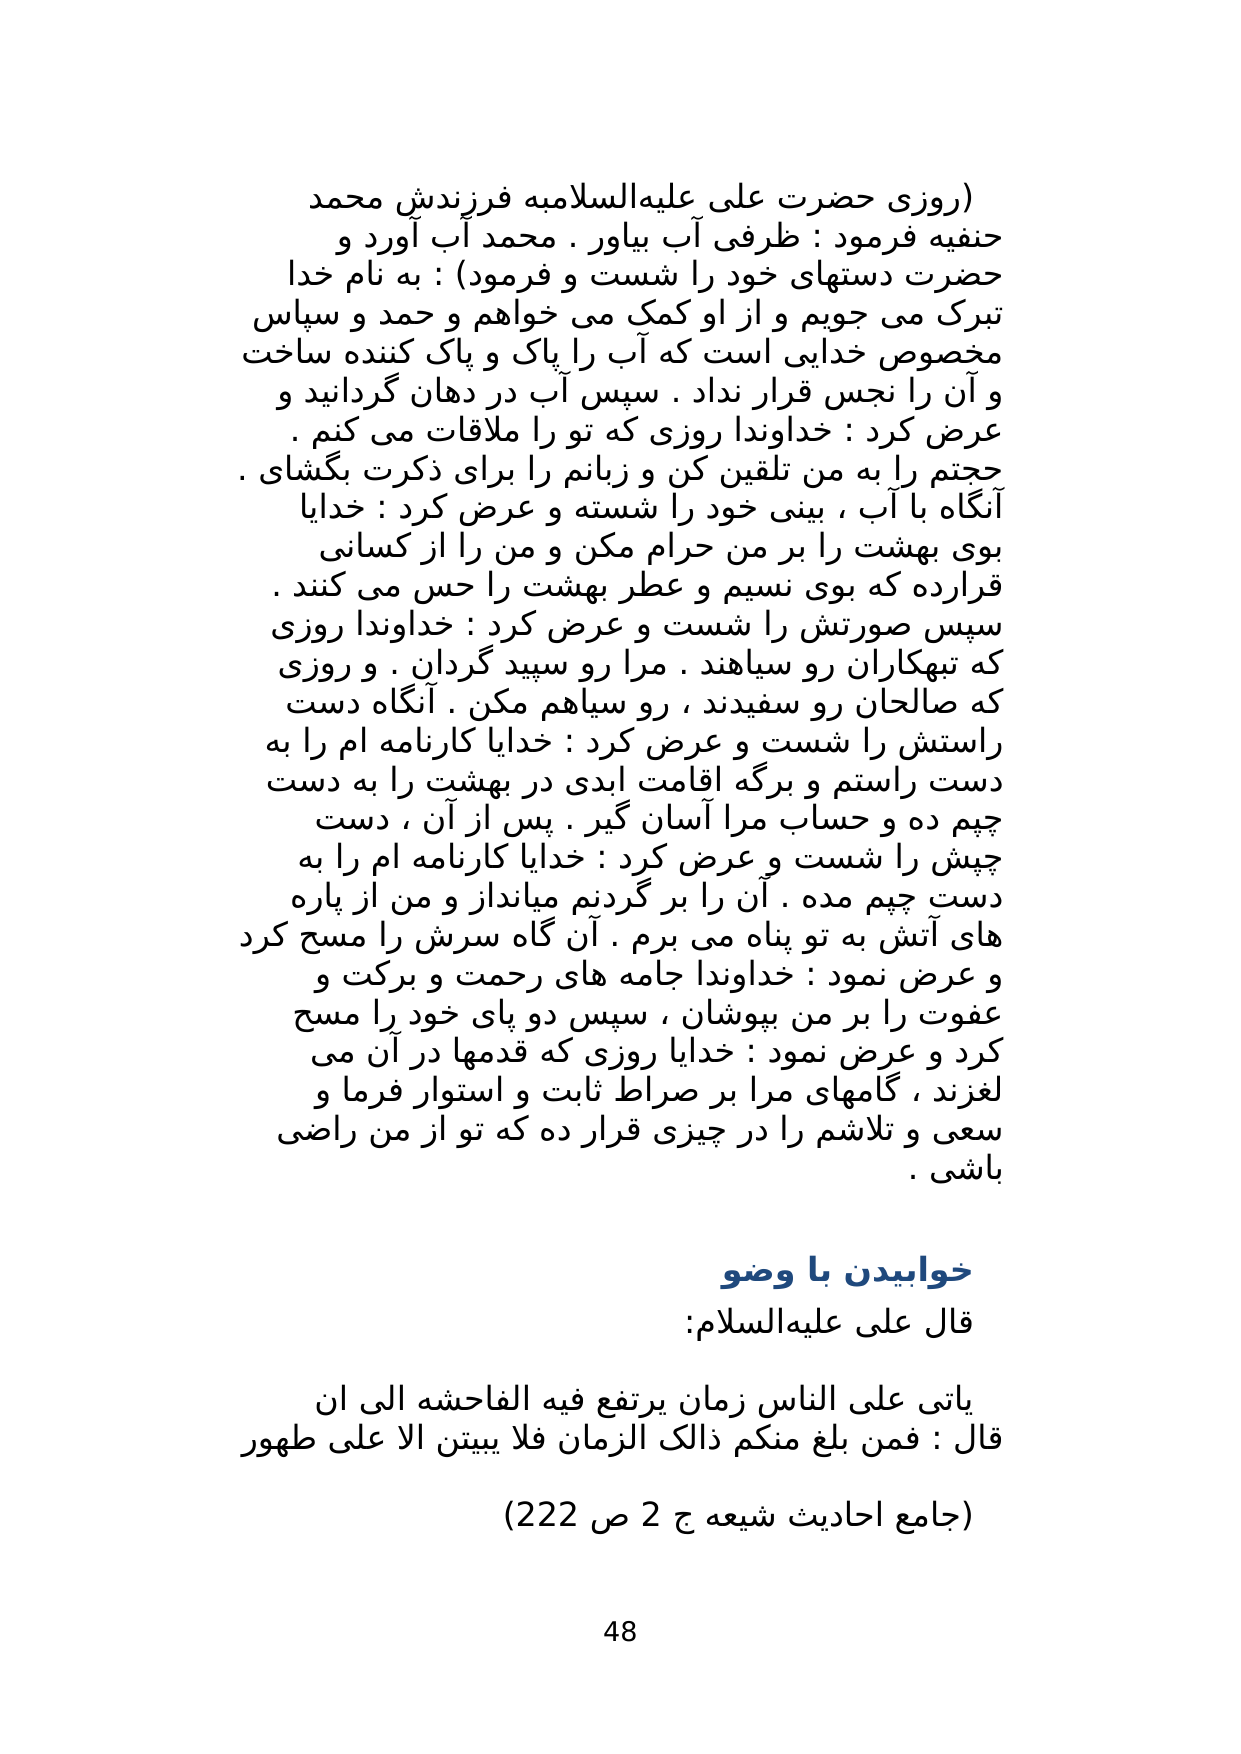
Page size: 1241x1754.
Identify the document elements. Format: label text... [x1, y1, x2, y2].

subtitle خوابیدن با وضو [236, 1251, 1004, 1289]
text قال علی عليه‌السلام: [236, 1302, 1004, 1341]
text یاتی علی الناس زمان یرتفع فیه الفاحشه الی ان قال : فمن بلغ منکم ذالک الزمان فلا یبیتن الا علی طهور [236, 1379, 1004, 1457]
text (روزی حضرت علی عليه‌السلامبه فرزندش محمد حنفیه فرمود : ظرفی آب بیاور . محمد آب آورد و حضرت دستهای خود را شست و فرمود) : به نام خدا تبرک می جویم و از او کمک می خواهم و حمد و سپاس مخصوص خدایی است که آب را پاک و پاک کننده ساخت و آن را نجس قرار نداد . سپس آب در دهان گردانید و عرض کرد : خداوندا روزی که تو را ملاقات می کنم . حجتم را به من تلقین کن و زبانم را برای ذکرت بگشای . آنگاه با آب ، بینی خود را شسته و عرض کرد : خدایا بوی بهشت را بر من حرام مکن و من را از کسانی قرارده که بوی نسیم و عطر بهشت را حس می کنند . سپس صورتش را شست و عرض کرد : خداوندا روزی که تبهکاران رو سیاهند . مرا رو سپید گردان . و روزی که صالحان رو سفیدند ، رو سیاهم مکن . آنگاه دست راستش را شست و عرض کرد : خدایا کارنامه ام را به دست راستم و برگه اقامت ابدی در بهشت را به دست چپم ده و حساب مرا آسان گیر . پس از آن ، دست چپش را شست و عرض کرد : خدایا کارنامه ام را به دست چپم مده . آن را بر گردنم میانداز و من از پاره های آتش به تو پناه می برم . آن گاه سرش را مسح کرد و عرض نمود : خداوندا جامه های رحمت و برکت و عفوت را بر من بپوشان ، سپس دو پای خود را مسح کرد و عرض نمود : خدایا روزی که قدمها در آن می لغزند ، گامهای مرا بر صراط ثابت و استوار فرما و سعی و تلاشم را در چیزی قرار ده که تو از من راضی باشی . [236, 177, 1004, 1187]
text (جامع احادیث شیعه ج 2 ص 222) [236, 1495, 1004, 1534]
